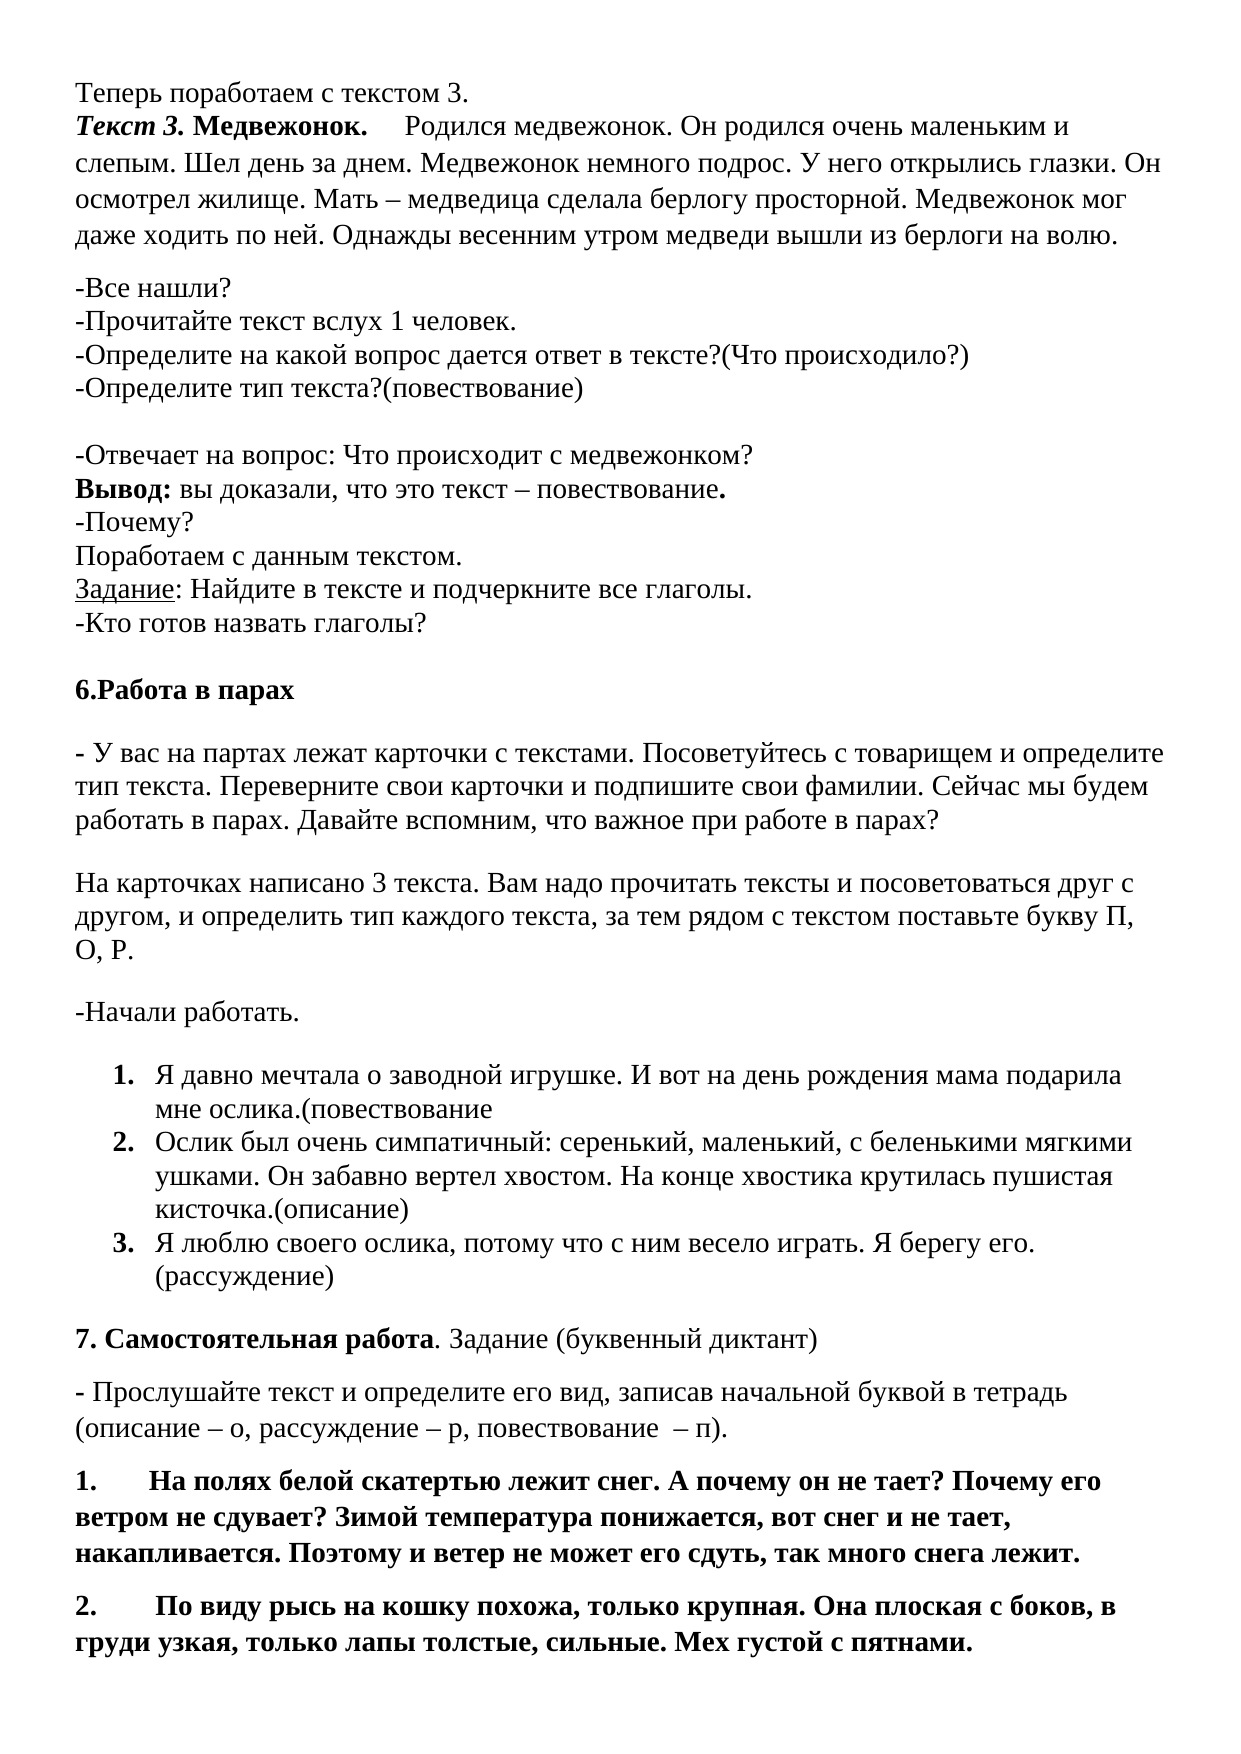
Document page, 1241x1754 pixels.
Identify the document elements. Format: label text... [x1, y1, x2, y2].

text Задание: Найдите в тексте и подчеркните все глаголы. [75, 572, 1165, 605]
text Поработаем с данным текстом. [75, 538, 1165, 572]
text Теперь поработаем с текстом 3. [75, 75, 1165, 108]
text - Прослушайте текст и определите его вид, записав начальной буквой в тетрадь (описание – о, рассуждение – р, повествование – п). [75, 1374, 1165, 1444]
text Вывод: вы доказали, что это текст – повествование. [75, 471, 1165, 504]
text -Отвечает на вопрос: Что происходит с медвежонком? [75, 437, 1165, 471]
text 1. На полях белой скатертью лежит снег. А почему он не тает? Почему его ветром не сдувает? Зимой температура понижается, вот снег и не тает, накапливается. Поэтому и ветер не может его сдуть, так много снега лежит. [75, 1463, 1165, 1569]
text -Начали работать. [75, 994, 1165, 1028]
text 6.Работа в парах [75, 672, 1165, 706]
text -Определите тип текста?(повествование) [75, 370, 1165, 404]
text Текст 3. Медвежонок. Родился медвежонок. Он родился очень маленьким и слепым. Шел день за днем. Медвежонок немного подрос. У него открылись глазки. Он осмотрел жилище. Мать – медведица сделала берлогу просторной. Медвежонок мог даже ходить по ней. Однажды весенним утром медведи вышли из берлоги на волю. [75, 108, 1165, 251]
text -Почему? [75, 504, 1165, 538]
list Я люблю своего ослика, потому что с ним весело играть. Я берегу его.(рассуждение) [112, 1225, 1165, 1292]
list Ослик был очень симпатичный: серенький, маленький, с беленькими мягкими ушками. Он забавно вертел хвостом. На конце хвостика крутилась пушистая кисточка.(описание) [112, 1124, 1165, 1225]
list Я давно мечтала о заводной игрушке. И вот на день рождения мама подарила мне ослика.(повествование [112, 1057, 1165, 1124]
text 7. Самостоятельная работа. Задание (буквенный диктант) [75, 1321, 1165, 1355]
text - У вас на партах лежат карточки с текстами. Посоветуйтесь с товарищем и определите тип текста. Переверните свои карточки и подпишите свои фамилии. Сейчас мы будем работать в парах. Давайте вспомним, что важное при работе в парах? [75, 735, 1165, 836]
text 2. По виду рысь на кошку похожа, только крупная. Она плоская с боков, в груди узкая, только лапы толстые, сильные. Мех густой с пятнами. [75, 1588, 1165, 1658]
text -Все нашли? [75, 270, 1165, 303]
text -Прочитайте текст вслух 1 человек. [75, 303, 1165, 337]
text -Определите на какой вопрос дается ответ в тексте?(Что происходило?) [75, 337, 1165, 370]
text -Кто готов назвать глаголы? [75, 605, 1165, 639]
text На карточках написано 3 текста. Вам надо прочитать тексты и посоветоваться друг с другом, и определить тип каждого текста, за тем рядом с текстом поставьте букву П, О, Р. [75, 865, 1165, 965]
